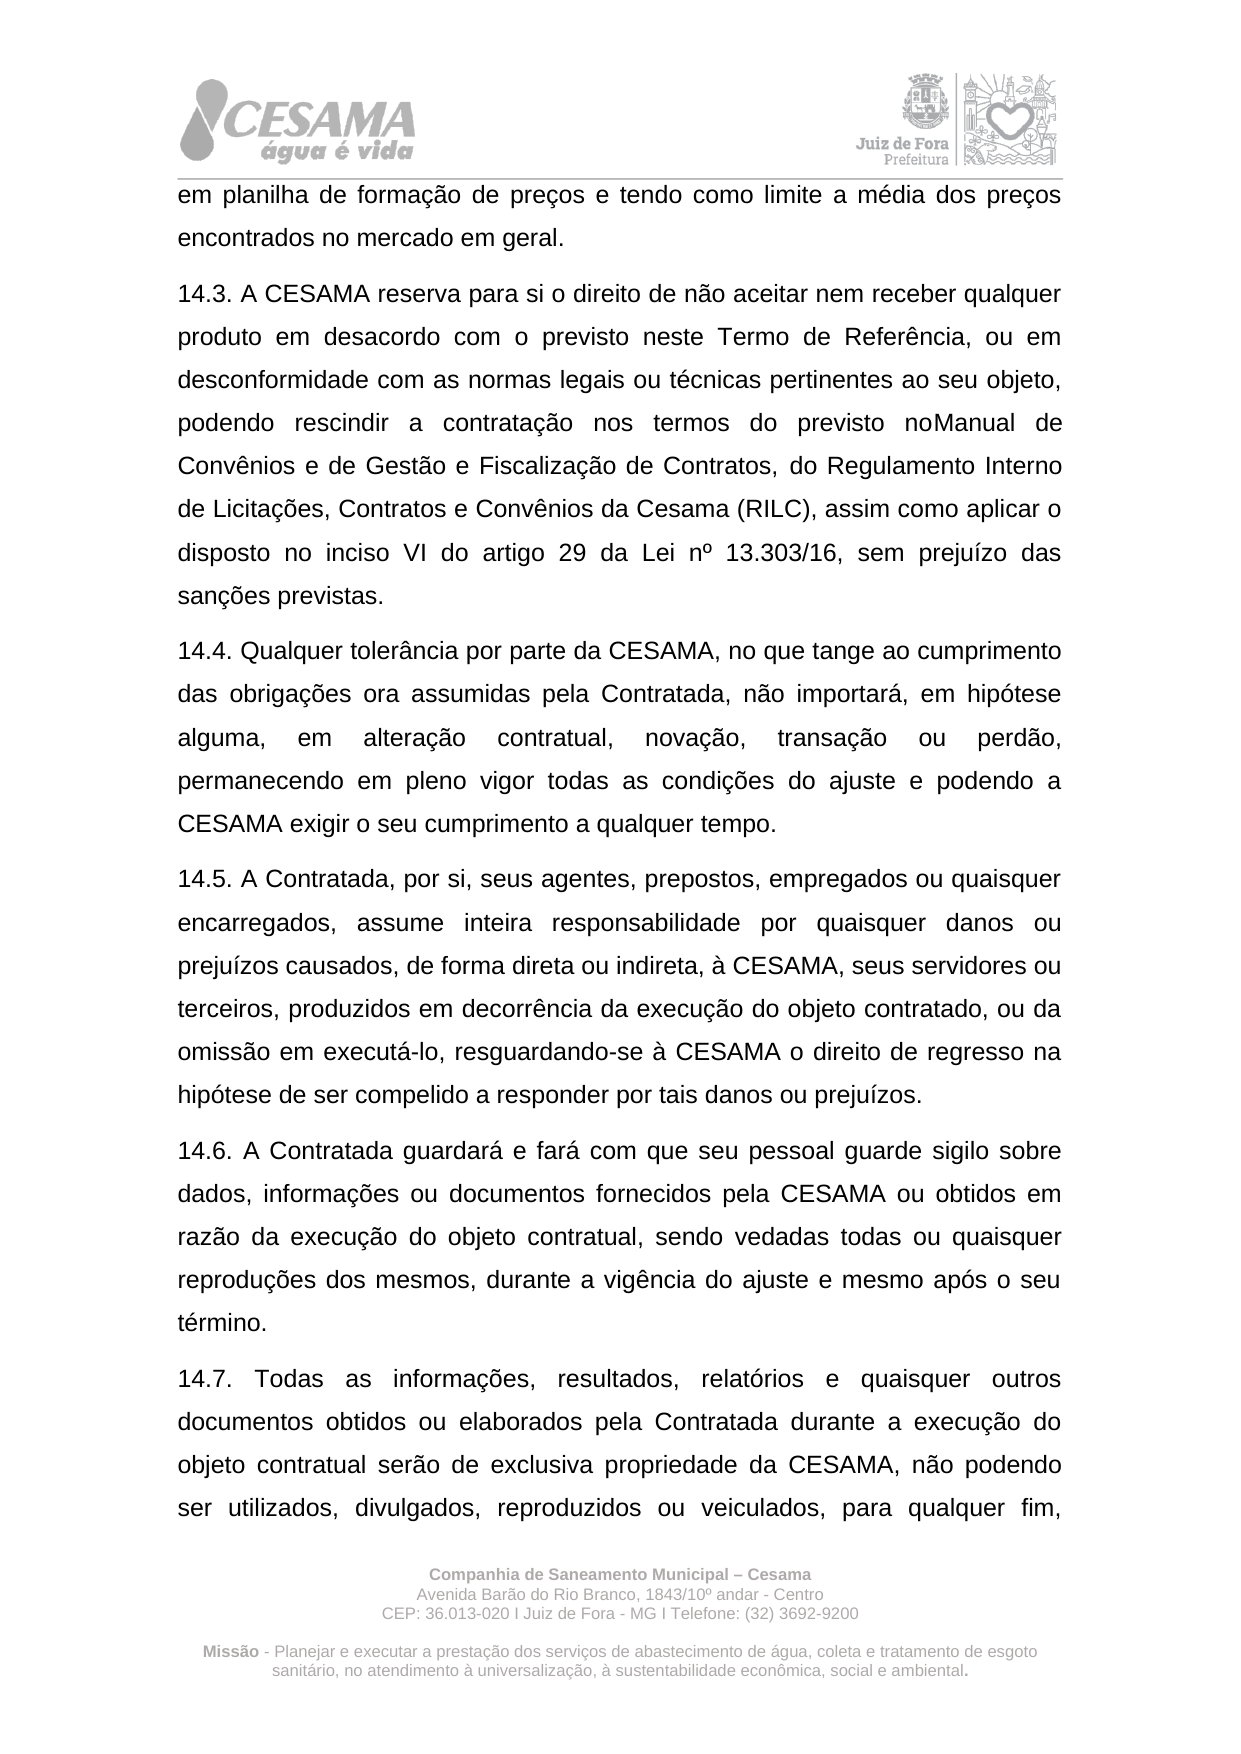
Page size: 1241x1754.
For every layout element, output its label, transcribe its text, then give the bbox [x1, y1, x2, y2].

text 14.4. Qualquer tolerância por parte da CESAMA, no que tange ao cumprimento das obrigações ora assumidas pela Contratada, não importará, em hipótese alguma, em alteração contratual, novação, transação ou perdão, permanecendo em pleno vigor todas as condições do ajuste e podendo a CESAMA exigir o seu cumprimento a qualquer tempo. [177, 636, 1063, 837]
text 14.3. A CESAMA reserva para si o direito de não aceitar nem receber qualquer produto em desacordo com o previsto neste Termo de Referência, ou em desconformidade com as normas legais ou técnicas pertinentes ao seu objeto, podendo rescindir a contratação nos termos do previsto noManual de Convênios e de Gestão e Fiscalização de Contratos, do Regulamento Interno de Licitações, Contratos e Convênios da Cesama (RILC), assim como aplicar o disposto no inciso VI do artigo 29 da Lei nº 13.303/16, sem prejuízo das sanções previstas. [177, 279, 1063, 609]
text 14.5. A Contratada, por si, seus agentes, prepostos, empregados ou quaisquer encarregados, assume inteira responsabilidade por quaisquer danos ou prejuízos causados, de forma direta ou indireta, à CESAMA, seus servidores ou terceiros, produzidos em decorrência da execução do objeto contratado, ou da omissão em executá-lo, resguardando-se à CESAMA o direito de regresso na hipótese de ser compelido a responder por tais danos ou prejuízos. [177, 864, 1063, 1109]
text 14.6. A Contratada guardará e fará com que seu pessoal guarde sigilo sobre dados, informações ou documentos fornecidos pela CESAMA ou obtidos em razão da execução do objeto contratual, sendo vedadas todas ou quaisquer reproduções dos mesmos, durante a vigência do ajuste e mesmo após o seu término. [177, 1136, 1063, 1337]
picture [177, 73, 1064, 180]
